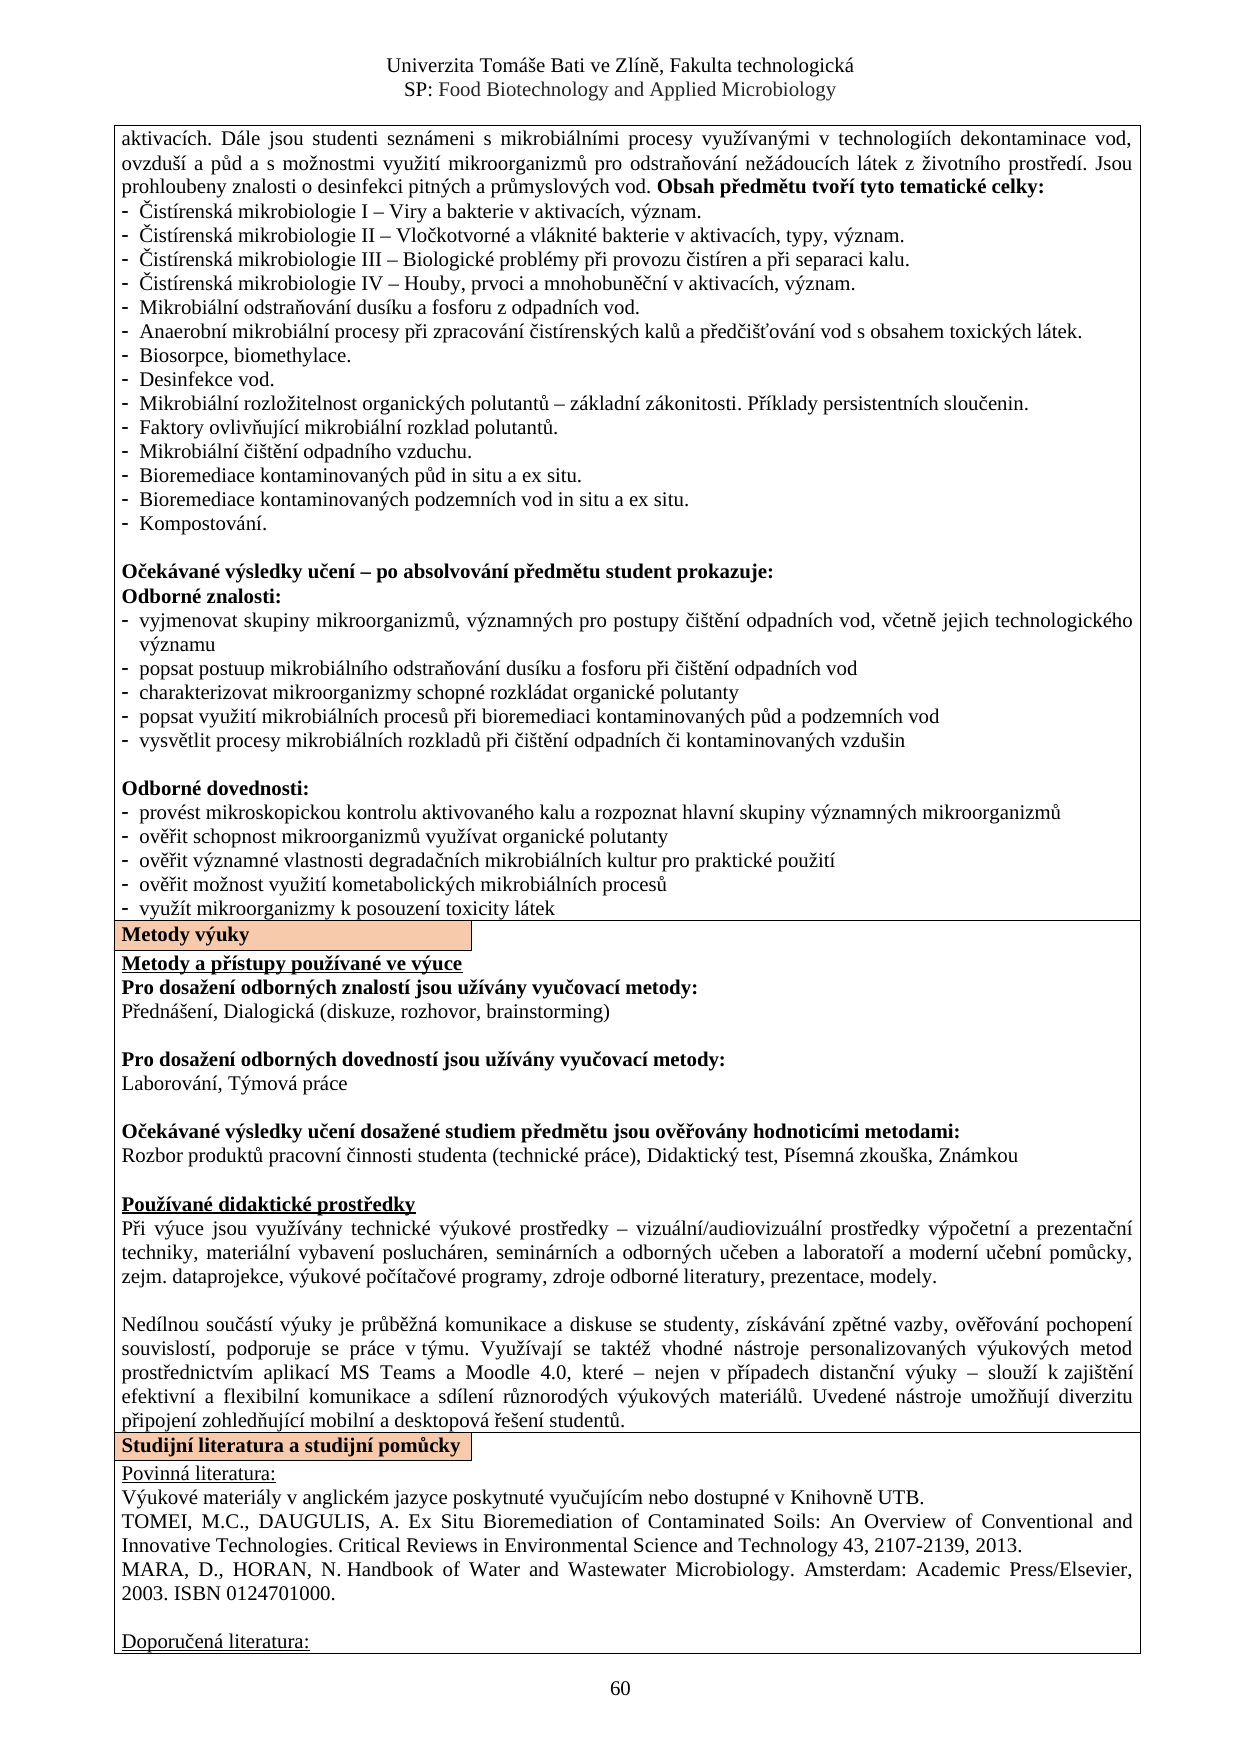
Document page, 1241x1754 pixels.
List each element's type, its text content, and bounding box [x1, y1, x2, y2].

table_cell [472, 1433, 1140, 1460]
table_cell [472, 921, 1140, 950]
table_cell Studijní literatura a studijní pomůcky [115, 1433, 471, 1460]
table_cell Metody a přístupy používané ve výuce Pro dosažení odborných znalostí jsou užívány vyučovací metody: Přednášení, Dialogická (diskuze, rozhovor, brainstorming) Pro dosažení odborných dovedností jsou užívány vyučovací metody: Laborování, Týmová práce Očekávané výsledky učení dosažené studiem předmětu jsou ověřovány hodnoticími metodami: Rozbor produktů pracovní činnosti studenta (technické práce), Didaktický test, Písemná zkouška, Známkou Používané didaktické prostředky Při výuce jsou využívány technické výukové prostředky – vizuální/audiovizuální prostředky výpočetní a prezentační techniky, materiální vybavení poslucháren, seminárních a odborných učeben a laboratoří a moderní učební pomůcky, zejm. dataprojekce, výukové počítačové programy, zdroje odborné literatury, prezentace, modely. Nedílnou součástí výuky je průběžná komunikace a diskuse se studenty, získávání zpětné vazby, ověřování pochopení souvislostí, podporuje se práce v týmu. Využívají se taktéž vhodné nástroje personalizovaných výukových metod prostřednictvím aplikací MS Teams a Moodle 4.0, které – nejen v případech distanční výuky – slouží k zajištění efektivní a flexibilní komunikace a sdílení různorodých výukových materiálů. Uvedené nástroje umožňují diverzitu připojení zohledňující mobilní a desktopová řešení studentů. [115, 950, 1140, 1432]
table_cell Metody výuky [115, 921, 471, 950]
